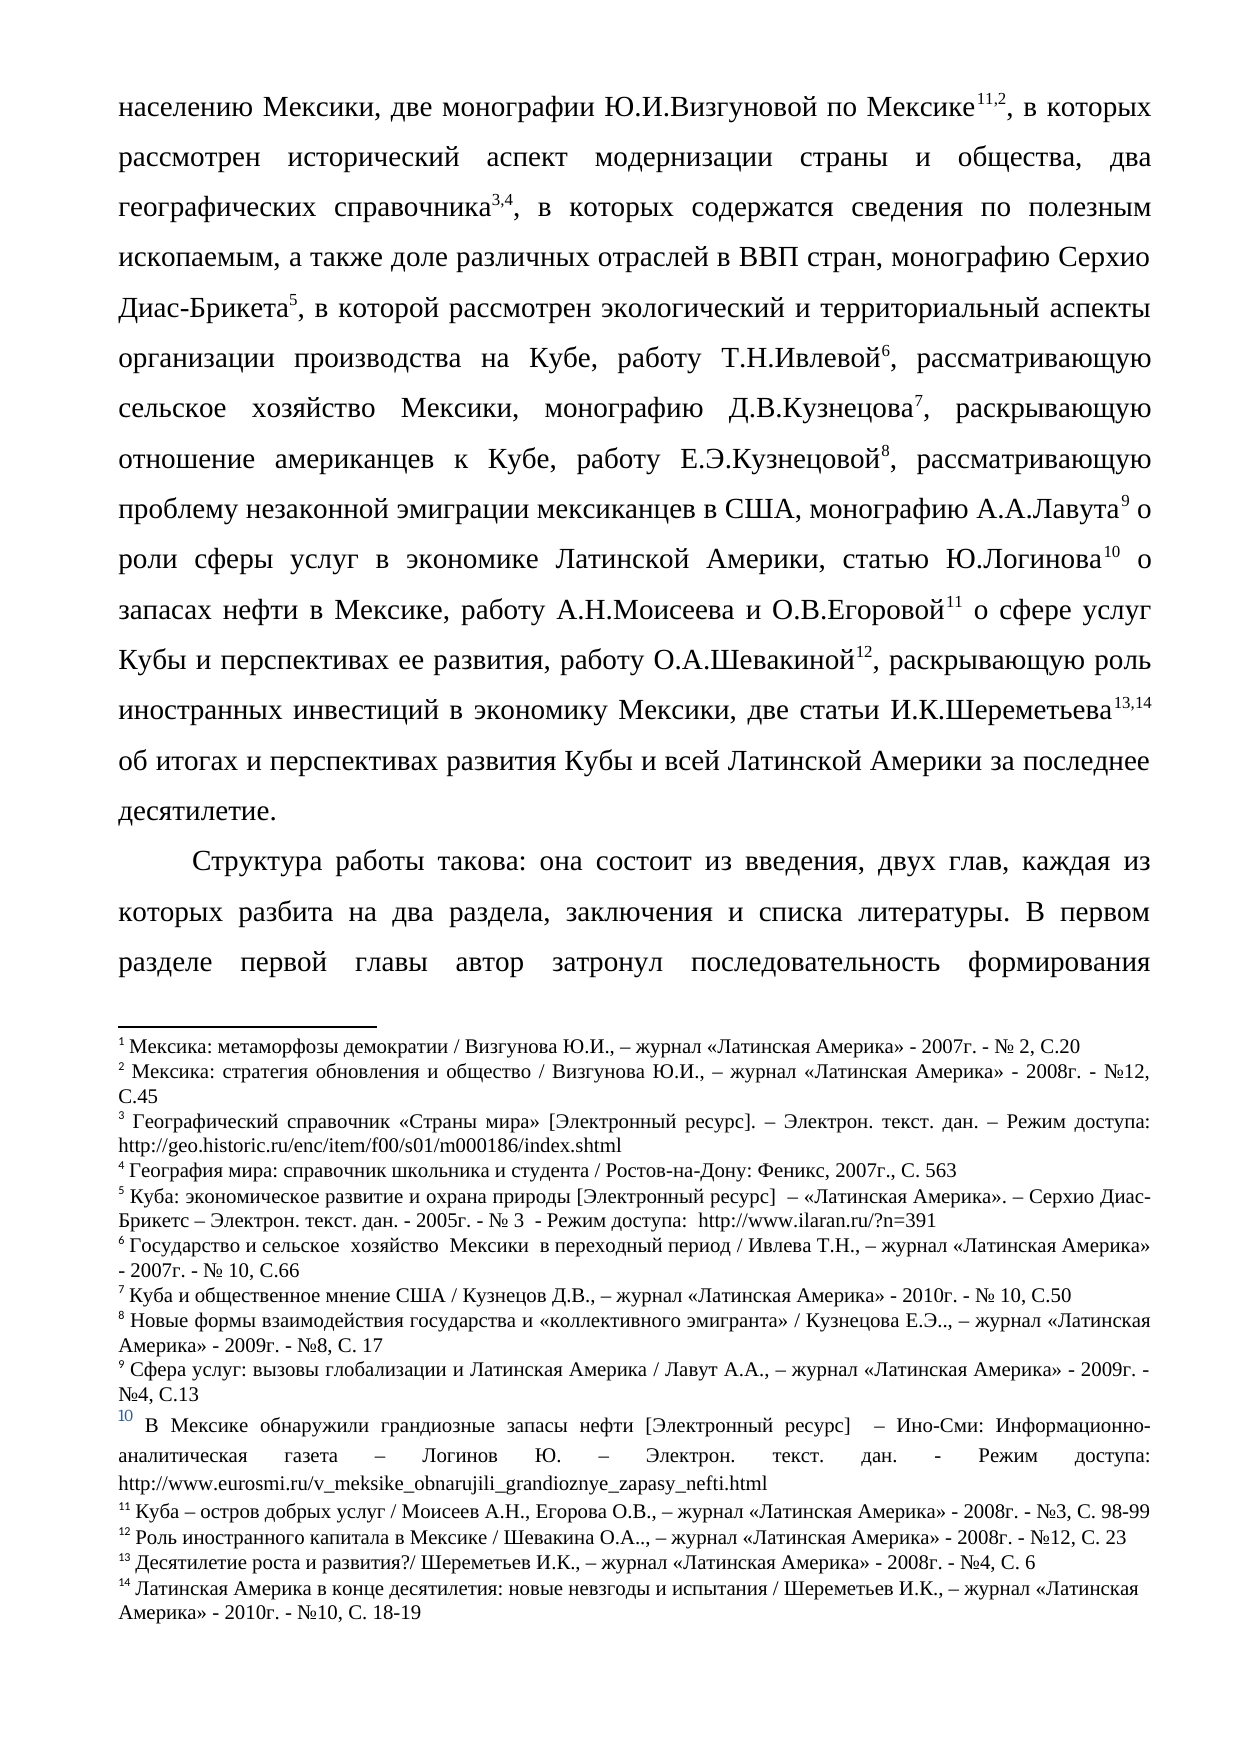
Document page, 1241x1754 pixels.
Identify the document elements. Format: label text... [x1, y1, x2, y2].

text Были рассмотрены также и монографии различных авторов по данной теме: атлас по экономической и социальной географии, в котором присутствует карта агроклиматических ресурсов, монография Е.М.Астахова о перспективах развития Латинской Америки в современных условиях, интернет-версия Большой Советской Энциклопедии, экономико-политический справочник «Страны и регионы мира» под редакцией Булатова, в котором содержатся данные по населению Мексики, две монографии Ю.И.Визгуновой по Мексике,, в которых рассмотрен исторический аспект модернизации страны и общества, два географических справочника,, в которых содержатся сведения по полезным ископаемым, а также доле различных отраслей в ВВП стран, монографию Серхио Диас-Брикета, в которой рассмотрен экологический и территориальный аспекты организации производства на Кубе, работу Т.Н.Ивлевой, рассматривающую сельское хозяйство Мексики, монографию Д.В.Кузнецова, раскрывающую отношение американцев к Кубе, работу Е.Э.Кузнецовой, рассматривающую проблему незаконной эмиграции мексиканцев в США, монографию А.А.Лавута о роли сферы услуг в экономике Латинской Америки, статью Ю.Логинова о запасах нефти в Мексике, работу А.Н.Моисеева и О.В.Егоровой о сфере услуг Кубы и перспективах ее развития, работу О.А.Шевакиной, раскрывающую роль иностранных инвестиций в экономику Мексики, две статьи И.К.Шереметьева, об итогах и перспективах развития Кубы и всей Латинской Америки за последнее десятилетие. [118, 89, 1152, 827]
text Структура работы такова: она состоит из введения, двух глав, каждая из которых разбита на два раздела, заключения и списка литературы. В первом разделе первой главы автор затронул последовательность формирования хозяйства стран, во втором разделе – географический очерк и общественно-политический строй государств. Первый раздел второй главы повествует о природно-ресурсных предпосылках Мексики и Кубы, второй – об особенностях организации производства на территории стран. В заключении сделан вывод по всем главам, в конце приведен список литературы. [118, 843, 1152, 977]
